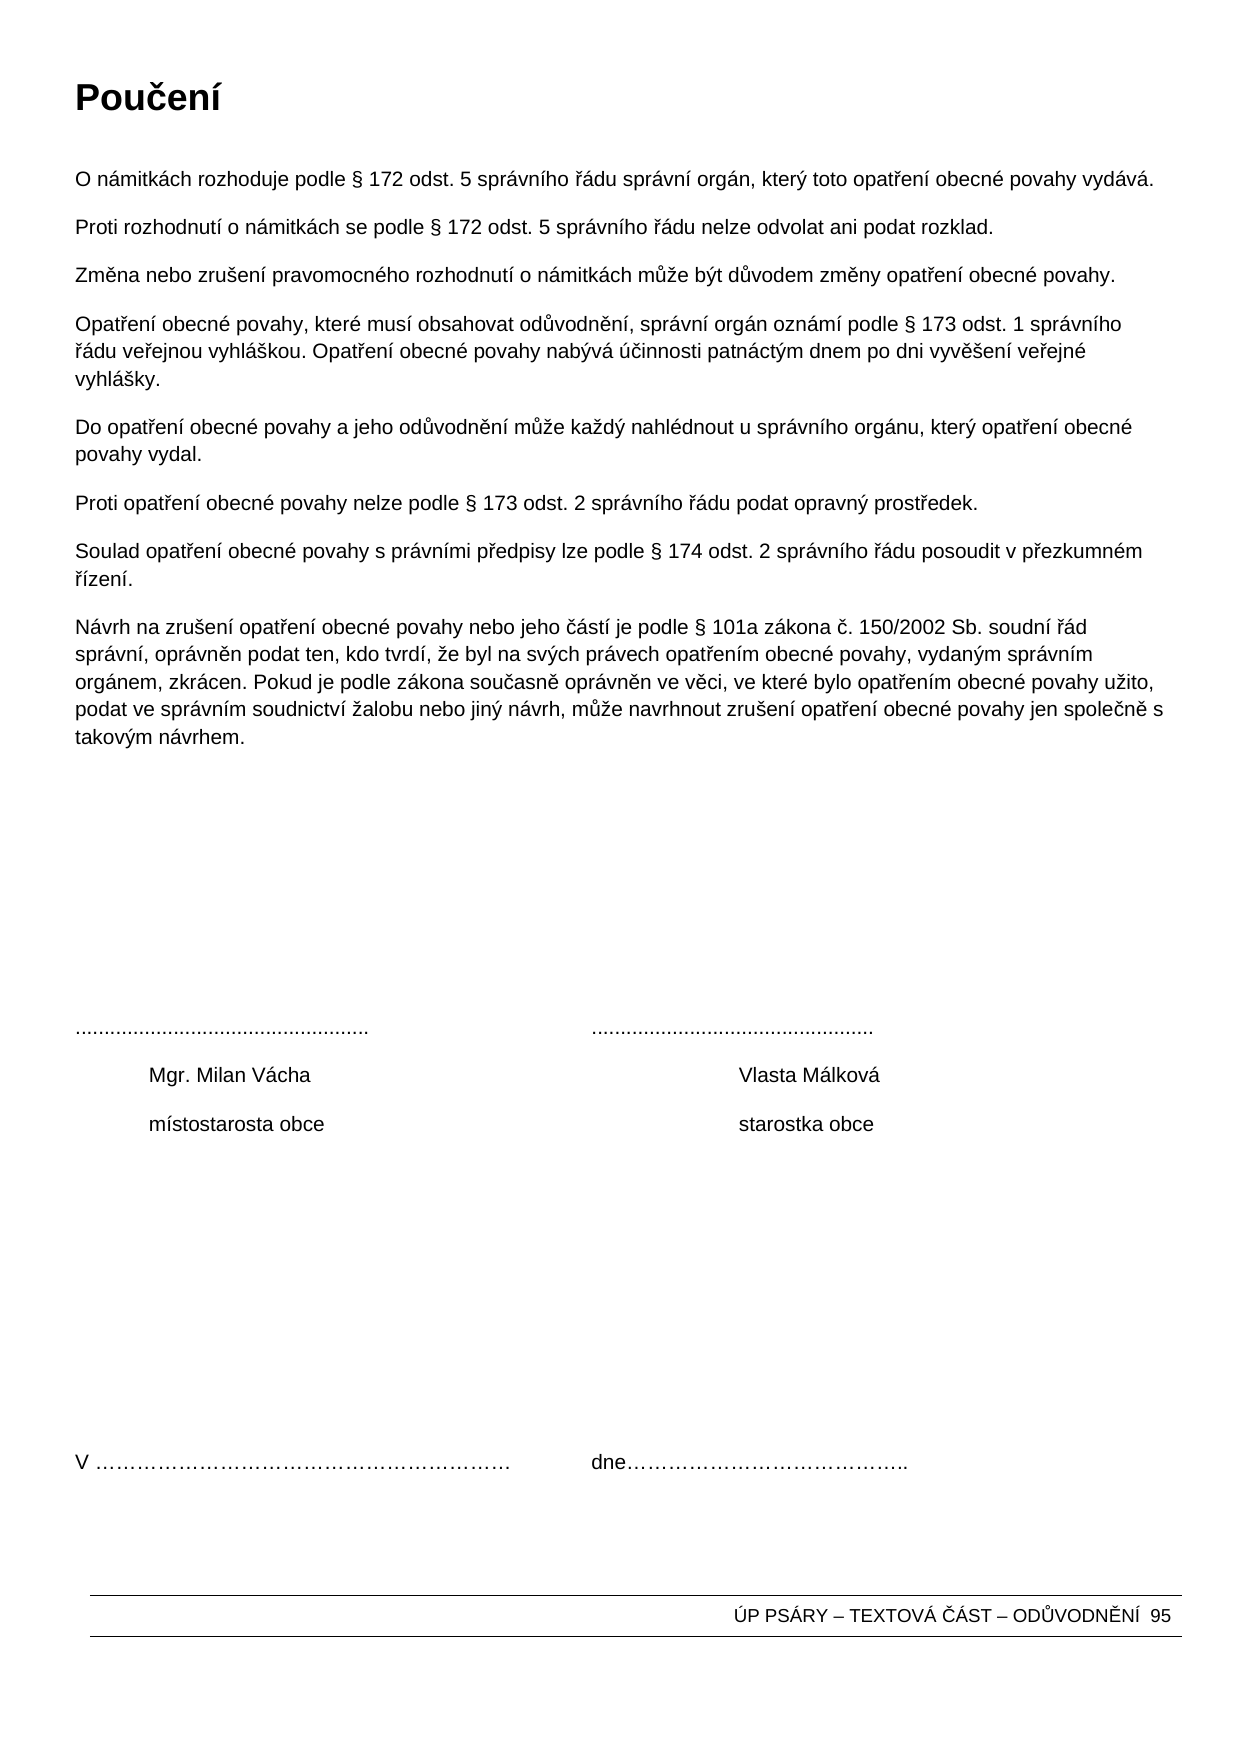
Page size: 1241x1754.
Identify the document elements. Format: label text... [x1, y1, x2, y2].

text Mgr. Milan Vácha Vlasta Málková [149, 1063, 1165, 1087]
text Změna nebo zrušení pravomocného rozhodnutí o námitkách může být důvodem změny opatření obecné povahy. [75, 263, 1165, 287]
text O námitkách rozhoduje podle § 172 odst. 5 správního řádu správní orgán, který toto opatření obecné povahy vydává. [75, 166, 1165, 190]
text Proti opatření obecné povahy nelze podle § 173 odst. 2 správního řádu podat opravný prostředek. [75, 491, 1165, 514]
text Soulad opatření obecné povahy s právními předpisy lze podle § 174 odst. 2 správního řádu posoudit v přezkumném řízení. [75, 539, 1165, 590]
text místostarosta obce starostka obce [75, 1111, 1165, 1135]
text ................................................... ................................................. [75, 1015, 1165, 1039]
text Návrh na zrušení opatření obecné povahy nebo jeho částí je podle § 101a zákona č. 150/2002 Sb. soudní řád správní, oprávněn podat ten, kdo tvrdí, že byl na svých právech opatřením obecné povahy, vydaným správním orgánem, zkrácen. Pokud je podle zákona současně oprávněn ve věci, ve které bylo opatřením obecné povahy užito, podat ve správním soudnictví žalobu nebo jiný návrh, může navrhnout zrušení opatření obecné povahy jen společně s takovým návrhem. [75, 615, 1165, 749]
text Opatření obecné povahy, které musí obsahovat odůvodnění, správní orgán oznámí podle § 173 odst. 1 správního řádu veřejnou vyhláškou. Opatření obecné povahy nabývá účinnosti patnáctým dnem po dni vyvěšení veřejné vyhlášky. [75, 311, 1165, 390]
text V …………………………………………………… dne………………………………….. [75, 1450, 1165, 1474]
text Do opatření obecné povahy a jeho odůvodnění může každý nahlédnout u správního orgánu, který opatření obecné povahy vydal. [75, 415, 1165, 466]
text Proti rozhodnutí o námitkách se podle § 172 odst. 5 správního řádu nelze odvolat ani podat rozklad. [75, 215, 1165, 239]
subtitle Poučení [75, 75, 1165, 118]
